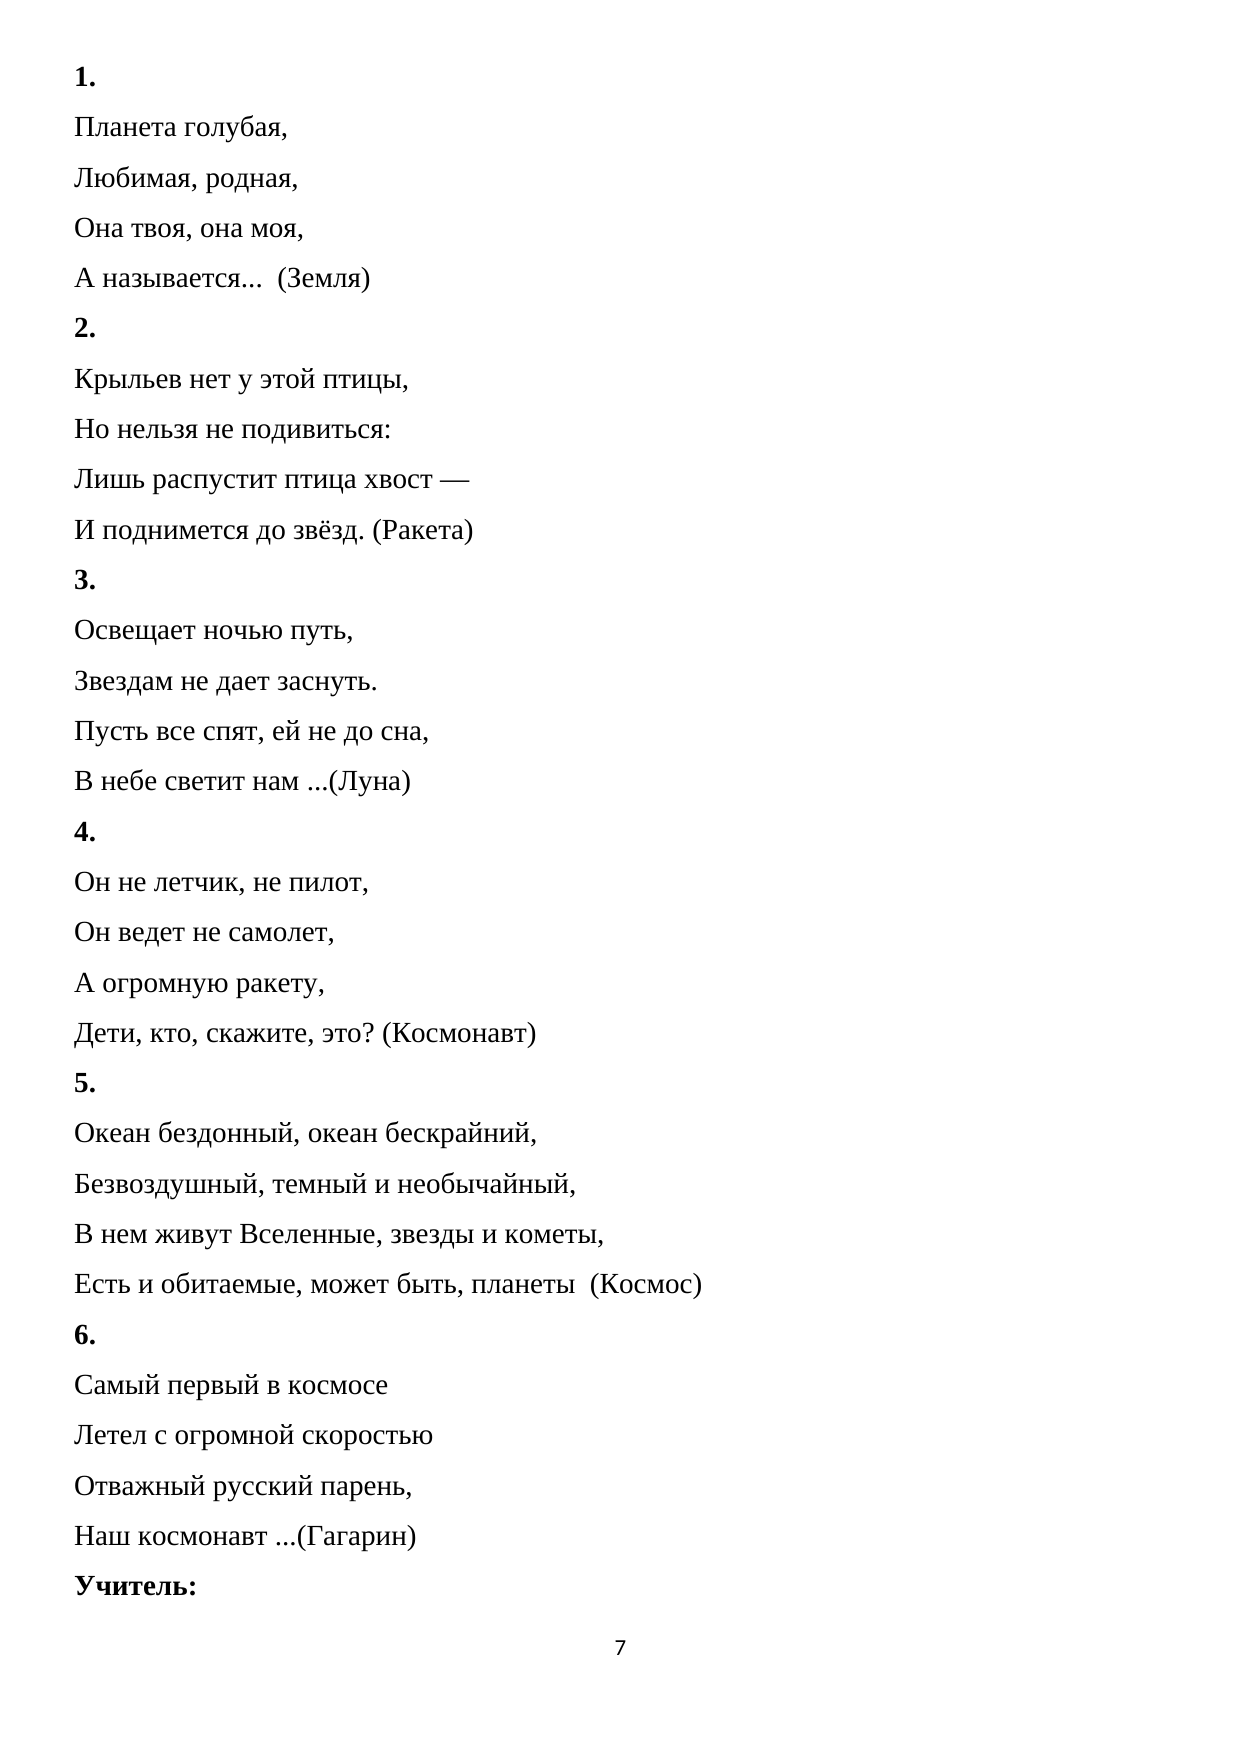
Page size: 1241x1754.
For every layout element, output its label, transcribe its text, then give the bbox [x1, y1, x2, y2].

text Пусть все спят, ей не до сна, [74, 713, 1167, 747]
text Звездам не дает заснуть. [74, 663, 1167, 696]
text В небе светит нам ...(Луна) [74, 763, 1167, 797]
text Учитель: [74, 1568, 1167, 1602]
text Безвоздушный, темный и необычайный, [74, 1166, 1167, 1199]
text 4. [74, 814, 1167, 847]
text Лишь распустит птица хвост — [74, 462, 1167, 495]
text А огромную ракету, [74, 965, 1167, 998]
text В нем живут Вселенные, звезды и кометы, [74, 1216, 1167, 1250]
text 3. [74, 562, 1167, 596]
text Он не летчик, не пилот, [74, 864, 1167, 898]
text Есть и обитаемые, может быть, планеты (Космос) [74, 1267, 1167, 1300]
text 1. [74, 59, 1167, 93]
text Дети, кто, скажите, это? (Космонавт) [74, 1015, 1167, 1048]
text Летел с огромной скоростью [74, 1417, 1167, 1451]
text Но нельзя не подивиться: [74, 411, 1167, 445]
text Океан бездонный, океан бескрайний, [74, 1116, 1167, 1149]
text 2. [74, 311, 1167, 344]
text А называется... (Земля) [74, 260, 1167, 294]
text Освещает ночью путь, [74, 612, 1167, 646]
text Она твоя, она моя, [74, 210, 1167, 243]
text Отважный русский парень, [74, 1468, 1167, 1501]
text Планета голубая, [74, 109, 1167, 143]
text Крыльев нет у этой птицы, [74, 361, 1167, 394]
text И поднимется до звёзд. (Ракета) [74, 512, 1167, 545]
text Наш космонавт ...(Гагарин) [74, 1518, 1167, 1552]
text Он ведет не самолет, [74, 914, 1167, 948]
text 5. [74, 1065, 1167, 1099]
text Самый первый в космосе [74, 1367, 1167, 1401]
text Любимая, родная, [74, 160, 1167, 193]
text 6. [74, 1317, 1167, 1350]
